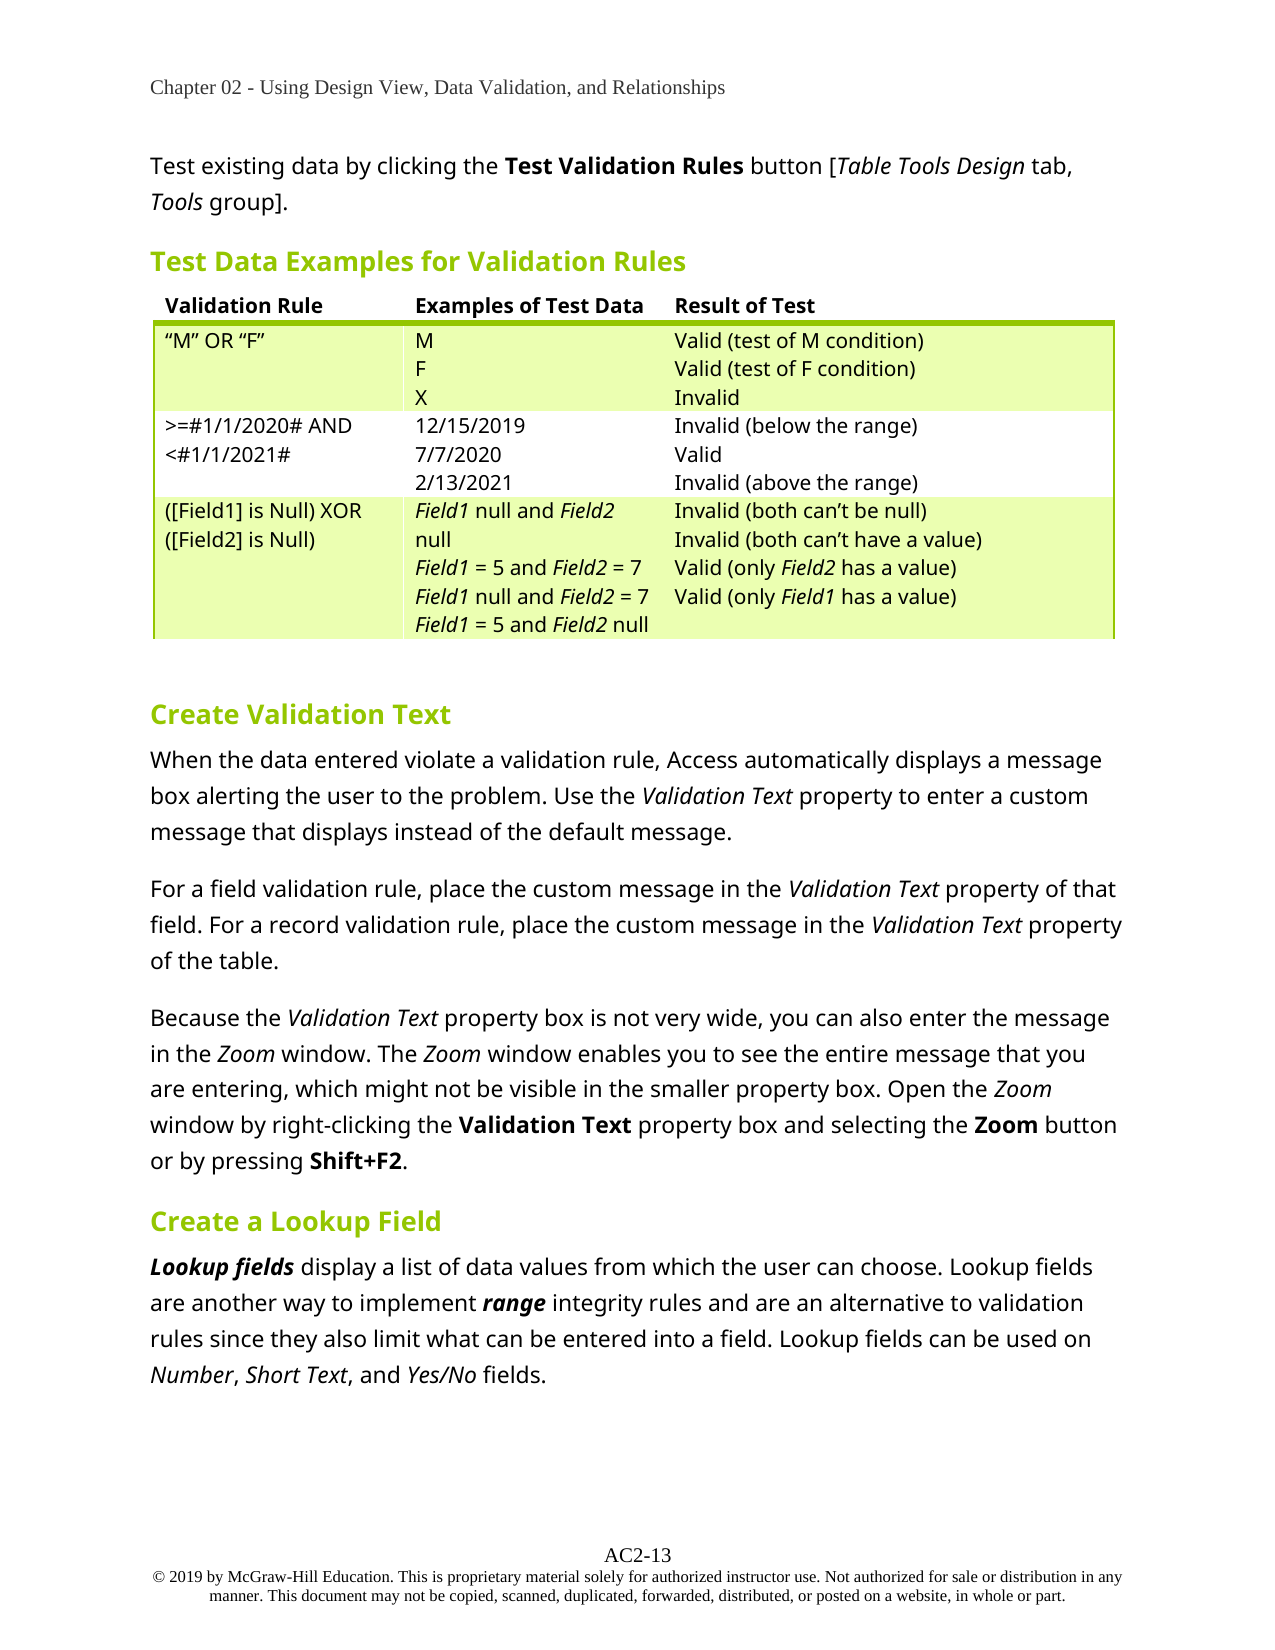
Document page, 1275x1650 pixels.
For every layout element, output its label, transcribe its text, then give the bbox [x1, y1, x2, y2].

table_cell Field1 null and Field2 null Field1 = 5 and Field2 = 7 Field1 null and Field2 = 7 Field1 = 5 and Field2 null [404, 497, 663, 639]
table_header Result of Test [663, 291, 1114, 320]
table_cell Invalid (below the range) Valid Invalid (above the range) [663, 411, 1113, 497]
text For a field validation rule, place the custom message in the Validation Text property of that field. For a record validation rule, place the custom message in the Validation Text property of the table. [150, 873, 1125, 976]
table_cell Invalid (both can’t be null) Invalid (both can’t have a value) Valid (only Field2 has a value) Valid (only Field1 has a value) [663, 497, 1113, 639]
text When the data entered violate a validation rule, Access automatically displays a message box alerting the user to the problem. Use the Validation Text property to enter a custom message that displays instead of the default message. [150, 744, 1125, 847]
subtitle Create a Lookup Field [150, 1202, 1125, 1239]
text Because the Validation Text property box is not very wide, you can also enter the message in the Zoom window. The Zoom window enables you to see the entire message that you are entering, which might not be visible in the smaller property box. Open the Zoom window by right-clicking the Validation Text property box and selecting the Zoom button or by pressing Shift+F2. [150, 1002, 1125, 1177]
table_cell 12/15/2019 7/7/2020 2/13/2021 [404, 411, 663, 497]
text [150, 150, 1125, 217]
table_cell M F X [404, 326, 663, 411]
table_cell >=#1/1/2020# AND <#1/1/2021# [155, 411, 403, 497]
table_cell Valid (test of M condition) Valid (test of F condition) Invalid [663, 326, 1113, 411]
table_cell “M” OR “F” [155, 326, 403, 411]
table_cell ([Field1] is Null) XOR ([Field2] is Null) [155, 497, 403, 639]
table_header Validation Rule [154, 291, 403, 320]
table_header Examples of Test Data [404, 291, 663, 320]
text Lookup fields display a list of data values from which the user can choose. Lookup fields are another way to implement range integrity rules and are an alternative to validation rules since they also limit what can be entered into a field. Lookup fields can be used on Number, Short Text, and Yes/No fields. [150, 1251, 1125, 1390]
subtitle Create Validation Text [150, 696, 1125, 732]
subtitle Test Data Examples for Validation Rules [150, 243, 1125, 279]
